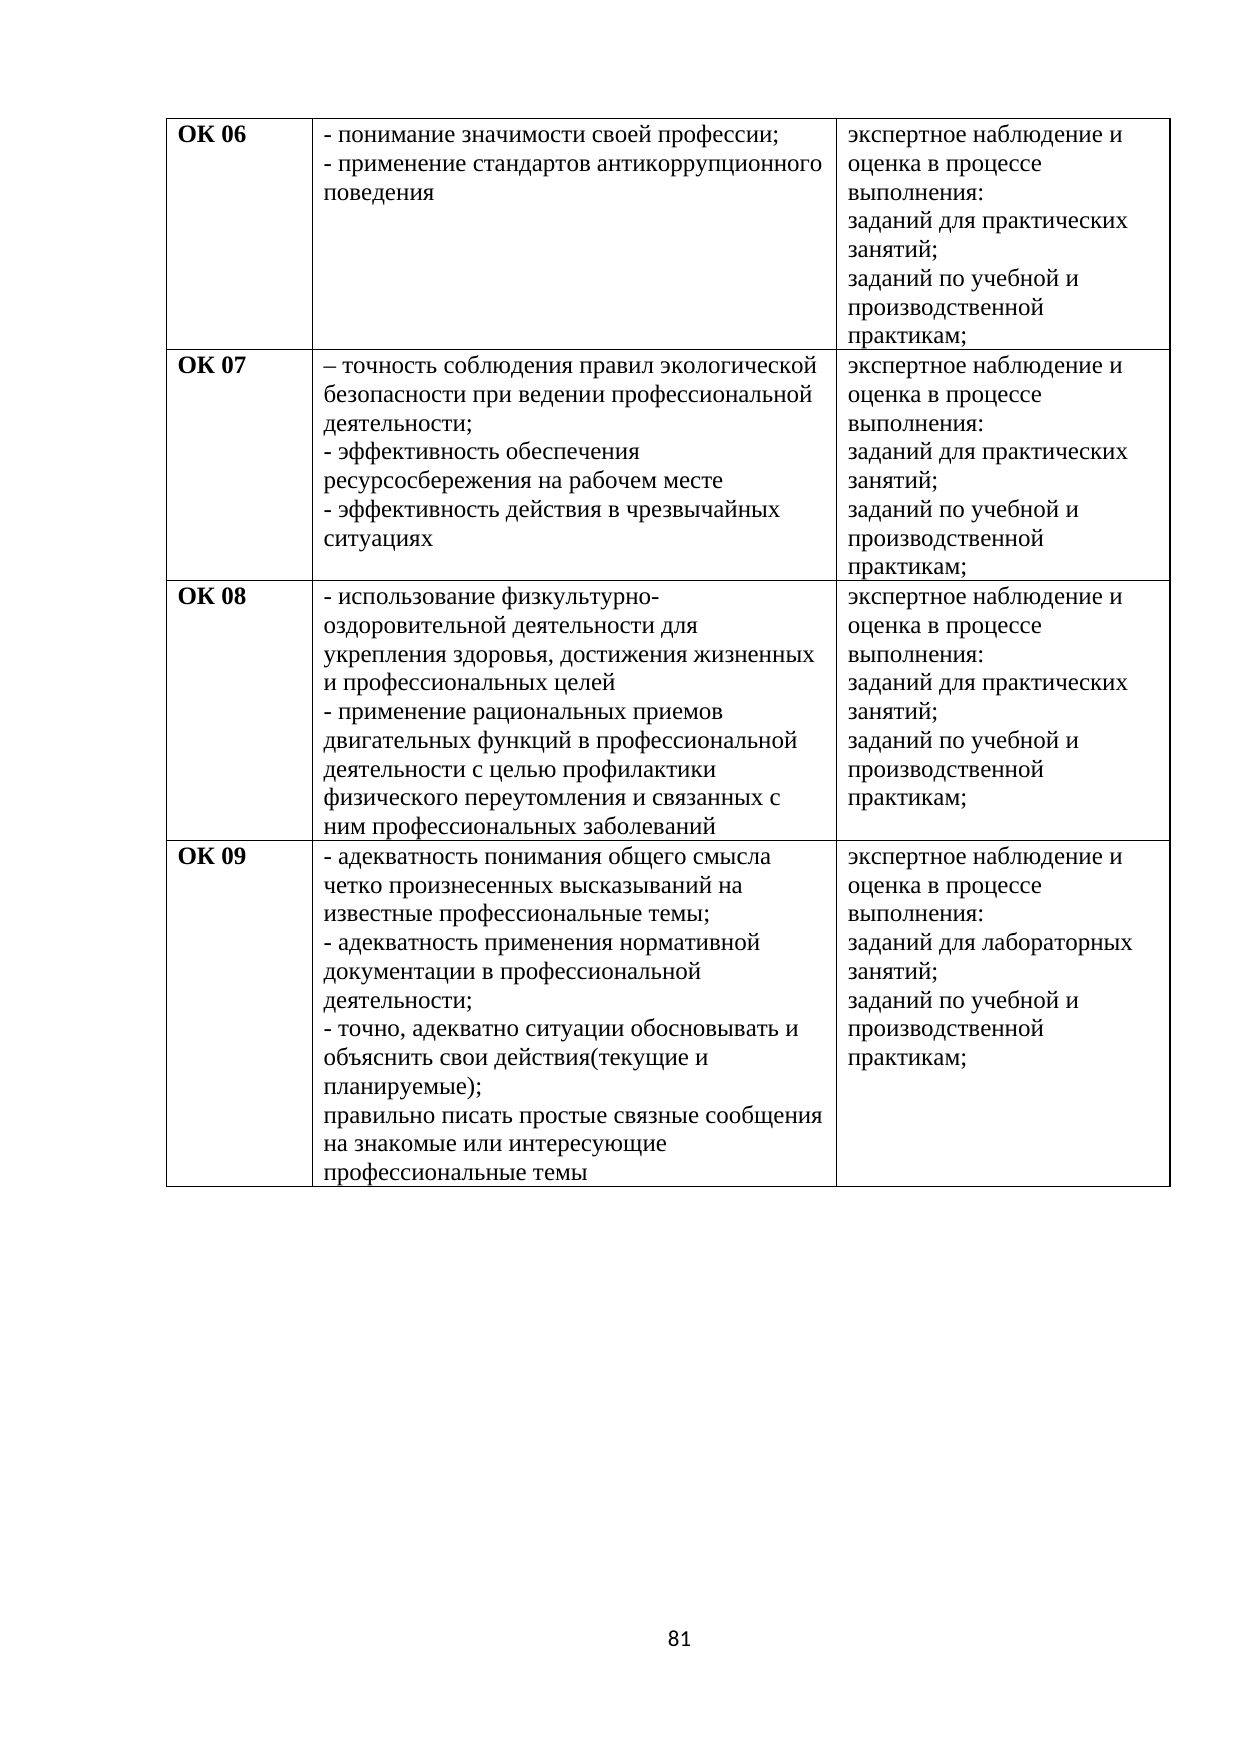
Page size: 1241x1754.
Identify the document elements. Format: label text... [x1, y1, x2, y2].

table_cell ОК 09 [167, 841, 312, 1186]
table_cell - адекватность понимания общего смысла четко произнесенных высказываний на известные профессиональные темы; - адекватность применения нормативной документации в профессиональной деятельности; - точно, адекватно ситуации обосновывать и объяснить свои действия(текущие и планируемые); правильно писать простые связные сообщения на знакомые или интересующие профессиональные темы [313, 841, 836, 1186]
table_cell - использование физкультурно-оздоровительной деятельности для укрепления здоровья, достижения жизненных и профессиональных целей - применение рациональных приемов двигательных функций в профессиональной деятельности с целью профилактики физического переутомления и связанных с ним профессиональных заболеваний [313, 581, 836, 840]
table_cell экспертное наблюдение и оценка в процессе выполнения: заданий для практических занятий; заданий по учебной и производственной практикам; [837, 581, 1169, 840]
table_cell экспертное наблюдение и оценка в процессе выполнения: заданий для практических занятий; заданий по учебной и производственной практикам; [837, 350, 1169, 580]
table_cell ОК 06 [167, 119, 312, 349]
table_cell - понимание значимости своей профессии; - применение стандартов антикоррупционного поведения [313, 119, 836, 349]
table_cell ОК 08 [167, 581, 312, 840]
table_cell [837, 119, 1169, 349]
table_cell ОК 07 [167, 350, 312, 580]
table_cell экспертное наблюдение и оценка в процессе выполнения: заданий для лабораторных занятий; заданий по учебной и производственной практикам; [837, 841, 1169, 1186]
table_cell – точность соблюдения правил экологической безопасности при ведении профессиональной деятельности; - эффективность обеспечения ресурсосбережения на рабочем месте - эффективность действия в чрезвычайных ситуациях [313, 350, 836, 580]
